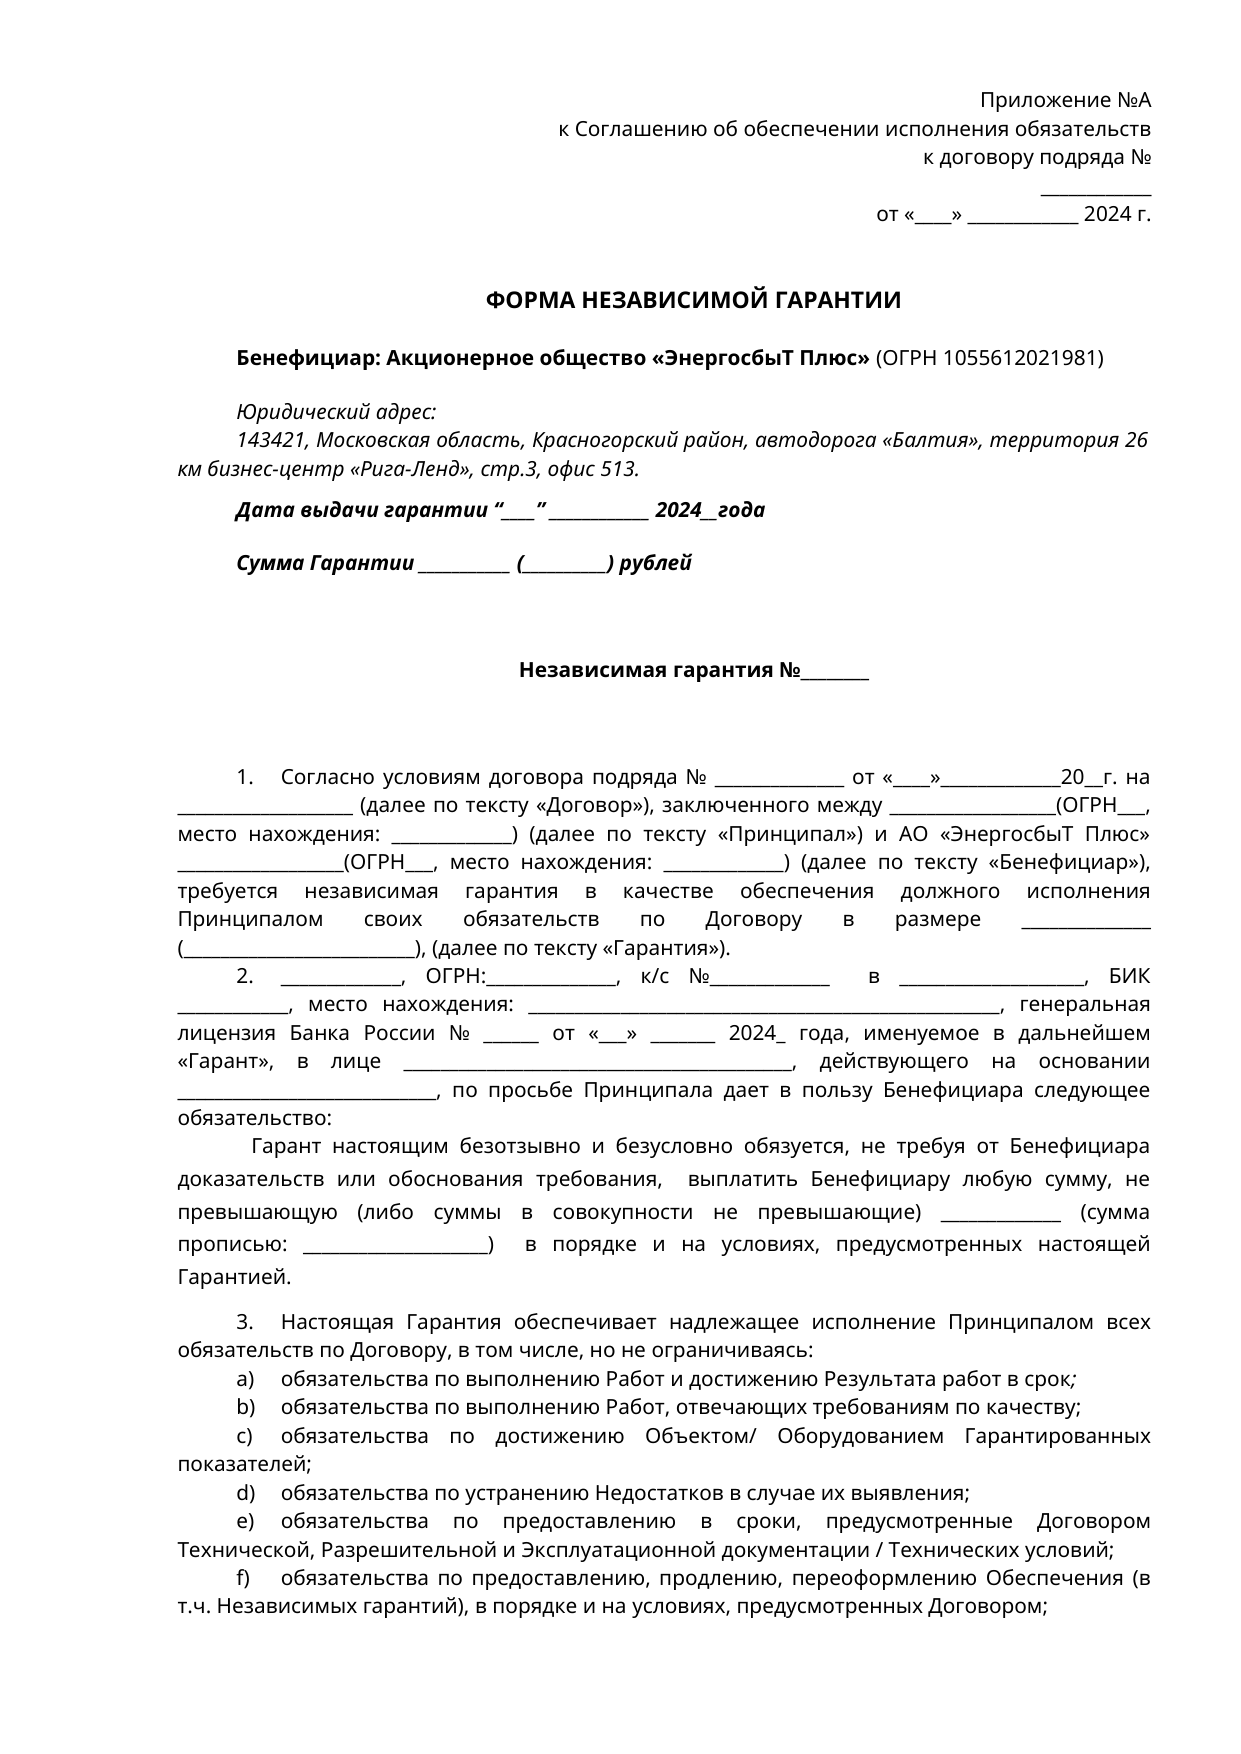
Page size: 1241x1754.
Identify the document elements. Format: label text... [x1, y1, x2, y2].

list обязательства по достижению Объектом/ Оборудованием Гарантированных показателей; [177, 1421, 1152, 1478]
text ФОРМА НЕЗАВИСИМОЙ ГАРАНТИИ [177, 284, 1152, 315]
text 143421, Московская область, Красногорский район, автодорога «Балтия», территория 26 км бизнес-центр «Рига-Ленд», стр.3, офис 513. [177, 425, 1152, 482]
list _____________, ОГРН:______________, к/с №_____________ в ____________________, БИК ____________, место нахождения: ___________________________________________________, генеральная лицензия Банка России № ______ от «___» _______ 2024_ года, именуемое в дальнейшем «Гарант», в лице __________________________________________, действующего на основании ____________________________, по просьбе Принципала дает в пользу Бенефициара следующее обязательство: [177, 961, 1152, 1132]
text Бенефициар: Акционерное общество «ЭнергосбыТ Плюс» (ОГРН 1055612021981) [177, 343, 1152, 372]
text Дата выдачи гарантии “____” ____________ 2024__года [177, 495, 1152, 523]
list обязательства по предоставлению в сроки, предусмотренные Договором Технической, Разрешительной и Эксплуатационной документации / Технических условий; [177, 1506, 1152, 1563]
text Независимая гарантия №________ [177, 655, 1152, 683]
text от «____» ____________ 2024 г. [177, 199, 1152, 228]
list обязательства по устранению Недостатков в случае их выявления; [177, 1478, 1152, 1506]
text к договору подряда № ____________ [812, 142, 1152, 199]
list Настоящая Гарантия обеспечивает надлежащее исполнение Принципалом всех обязательств по Договору, в том числе, но не ограничиваясь: [177, 1307, 1152, 1364]
list Согласно условиям договора подряда № ______________ от «____»_____________20__г. на ___________________ (далее по тексту «Договор»), заключенного между __________________(ОГРН___, место нахождения: _____________) (далее по тексту «Принципал») и АО «ЭнергосбыТ Плюс» __________________(ОГРН___, место нахождения: _____________) (далее по тексту «Бенефициар»), требуется независимая гарантия в качестве обеспечения должного исполнения Принципалом своих обязательств по Договору в размере ______________ (_________________________), (далее по тексту «Гарантия»). [177, 762, 1152, 961]
list обязательства по выполнению Работ и достижению Результата работ в срок; [177, 1364, 1152, 1392]
text к Соглашению об обеспечении исполнения обязательств [177, 114, 1152, 142]
text Юридический адрес: [177, 397, 1152, 425]
text Сумма Гарантии ___________ (__________) рублей [177, 548, 1152, 577]
text Приложение №А [852, 86, 1152, 114]
list обязательства по выполнению Работ, отвечающих требованиям по качеству; [177, 1392, 1152, 1421]
list обязательства по предоставлению, продлению, переоформлению Обеспечения (в т.ч. Независимых гарантий), в порядке и на условиях, предусмотренных Договором; [177, 1563, 1152, 1620]
text Гарант настоящим безотзывно и безусловно обязуется, не требуя от Бенефициара доказательств или обоснования требования, выплатить Бенефициару любую сумму, не превышающую (либо суммы в совокупности не превышающие) _____________ (сумма прописью: ____________________) в порядке и на условиях, предусмотренных настоящей Гарантией. [177, 1132, 1152, 1291]
